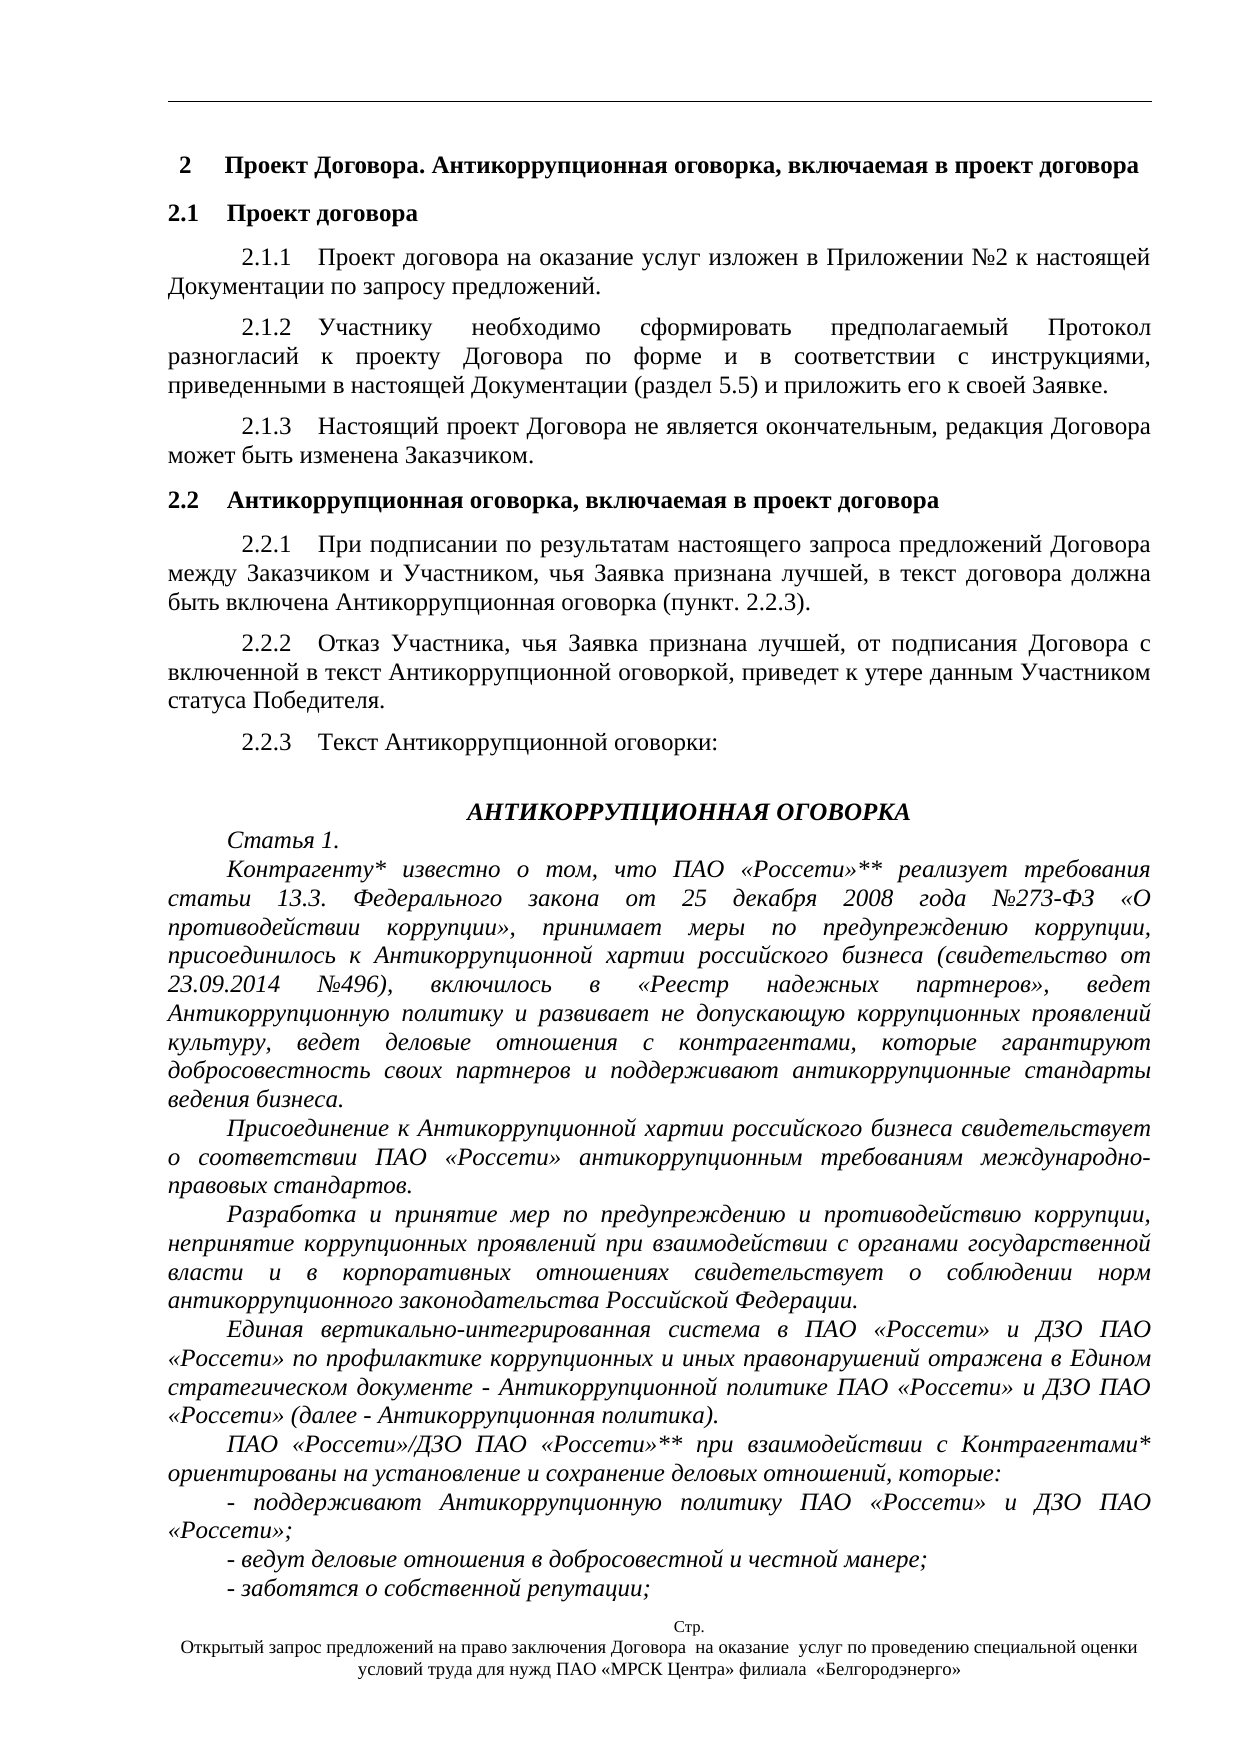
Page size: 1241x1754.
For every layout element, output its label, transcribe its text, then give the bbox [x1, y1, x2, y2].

text Единая вертикально-интегрированная система в ПАО «Россети» и ДЗО ПАО «Россети» по профилактике коррупционных и иных правонарушений отражена в Едином стратегическом документе - Антикоррупционной политике ПАО «Россети» и ДЗО ПАО «Россети» (далее - Антикоррупционная политика). [168, 1314, 1152, 1429]
subtitle Проект Договора. Антикоррупционная оговорка, включаемая в проект договора [166, 150, 1152, 179]
text Разработка и принятие мер по предупреждению и противодействию коррупции, непринятие коррупционных проявлений при взаимодействии с органами государственной власти и в корпоративных отношениях свидетельствует о соблюдении норм антикоррупционного законодательства Российской Федерации. [168, 1199, 1152, 1314]
subtitle Участнику необходимо сформировать предполагаемый Протокол разногласий к проекту Договора по форме и в соответствии с инструкциями, приведенными в настоящей Документации (раздел 5.5) и приложить его к своей Заявке. [168, 312, 1152, 398]
subtitle Проект договора на оказание услуг изложен в Приложении №2 к настоящей Документации по запросу предложений. [168, 242, 1152, 300]
text Контрагенту* известно о том, что ПАО «Россети»** реализует требования статьи 13.3. Федерального закона от 25 декабря 2008 года №273-ФЗ «О противодействии коррупции», принимает меры по предупреждению коррупции, присоединилось к Антикоррупционной хартии российского бизнеса (свидетельство от 23.09.2014 №496), включилось в «Реестр надежных партнеров», ведет Антикоррупционную политику и развивает не допускающую коррупционных проявлений культуру, ведет деловые отношения с контрагентами, которые гарантируют добросовестность своих партнеров и поддерживают антикоррупционные стандарты ведения бизнеса. [168, 854, 1152, 1113]
text Статья 1. [168, 826, 1152, 854]
subtitle Настоящий проект Договора не является окончательным, редакция Договора может быть изменена Заказчиком. [168, 411, 1152, 468]
text АНТИКОРРУПЦИОННАЯ ОГОВОРКА [168, 797, 1152, 826]
subtitle Антикоррупционная оговорка, включаемая в проект договора [168, 485, 1152, 514]
text - поддерживают Антикоррупционную политику ПАО «Россети» и ДЗО ПАО «Россети»; [168, 1487, 1152, 1544]
subtitle При подписании по результатам настоящего запроса предложений Договора между Заказчиком и Участником, чья Заявка признана лучшей, в текст договора должна быть включена Антикоррупционная оговорка (пункт. 2.2.3). [168, 529, 1152, 616]
subtitle Отказ Участника, чья Заявка признана лучшей, от подписания Договора с включенной в текст Антикоррупционной оговоркой, приведет к утере данным Участником статуса Победителя. [168, 628, 1152, 714]
subtitle Проект договора [168, 198, 1152, 227]
subtitle Текст Антикоррупционной оговорки: [168, 727, 1152, 756]
text - заботятся о собственной репутации; [168, 1573, 1152, 1602]
text Присоединение к Антикоррупционной хартии российского бизнеса свидетельствует о соответствии ПАО «Россети» антикоррупционным требованиям международно-правовых стандартов. [168, 1113, 1152, 1199]
text - ведут деловые отношения в добросовестной и честной манере; [168, 1544, 1152, 1573]
text ПАО «Россети»/ДЗО ПАО «Россети»** при взаимодействии с Контрагентами* ориентированы на установление и сохранение деловых отношений, которые: [168, 1429, 1152, 1487]
